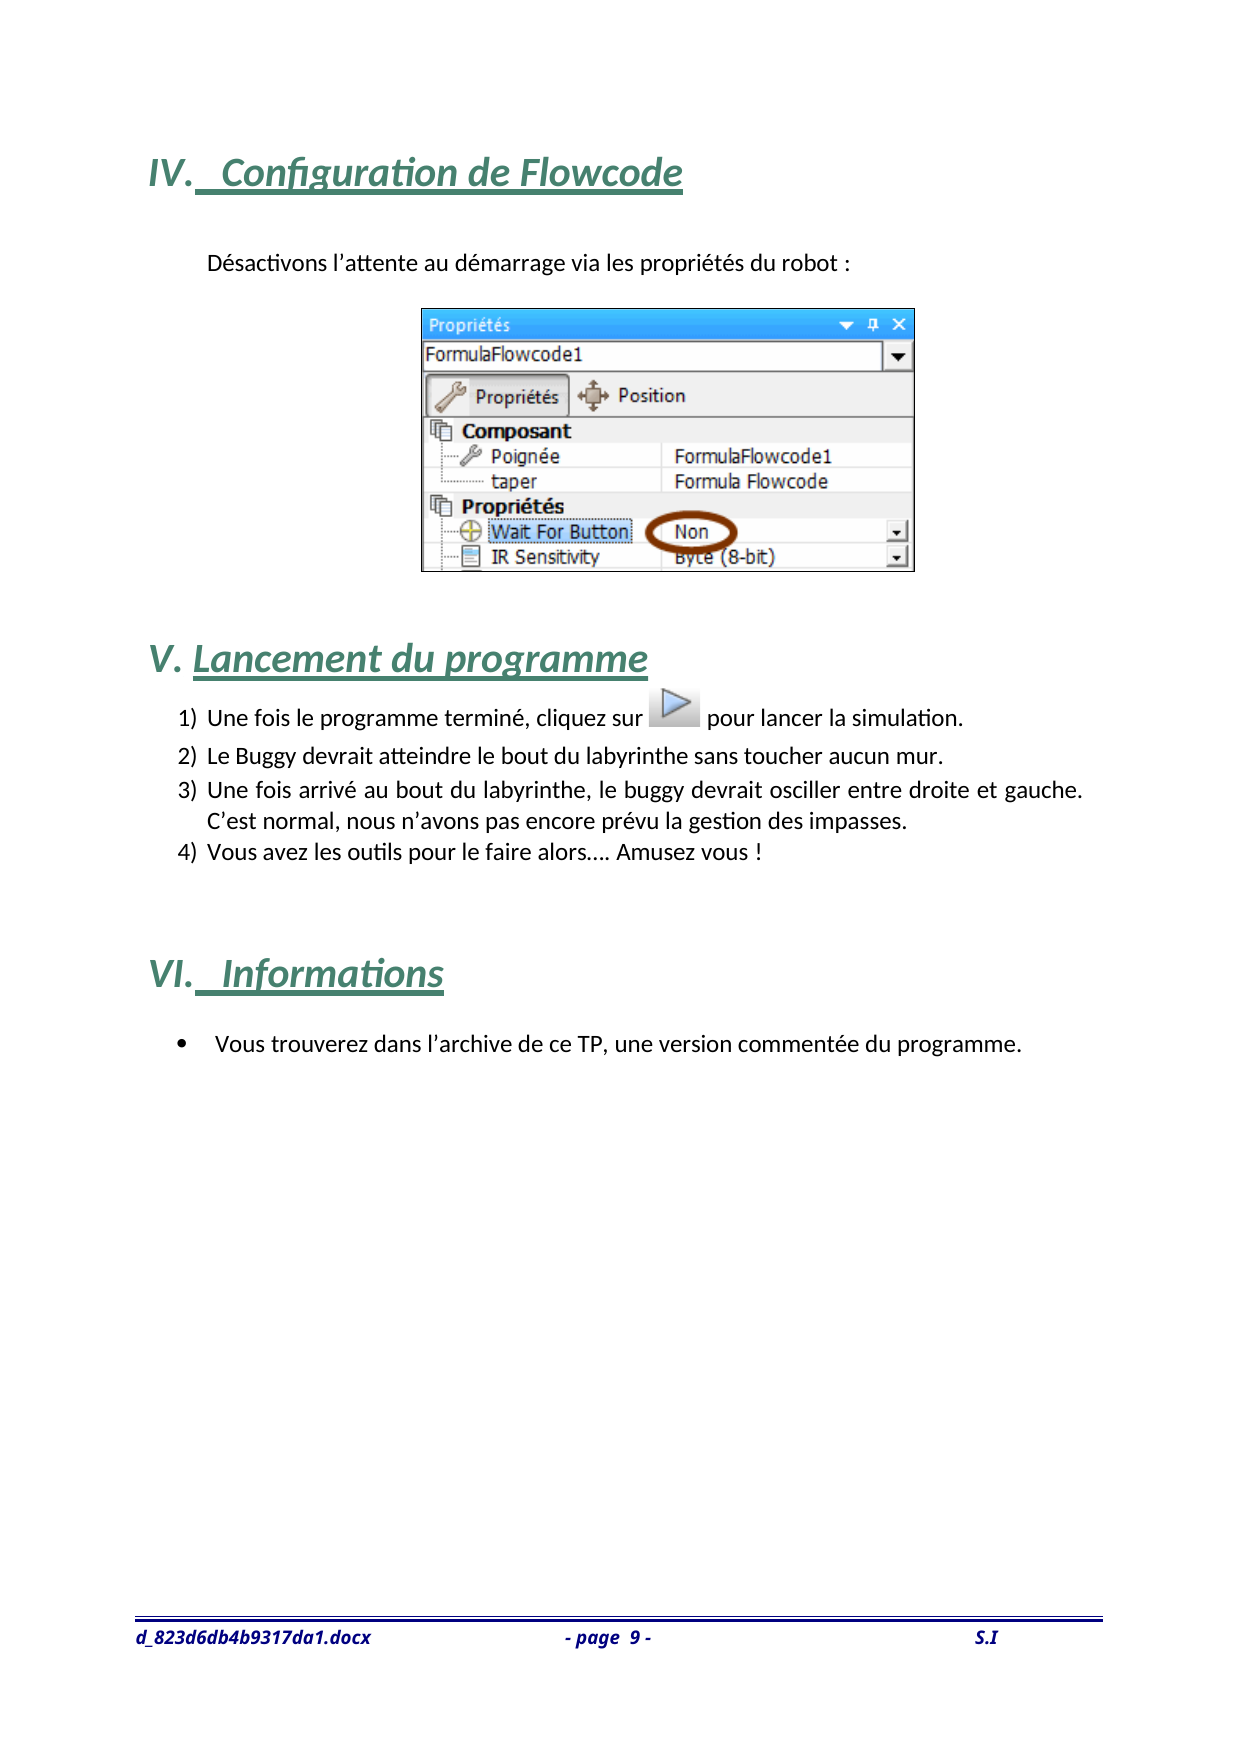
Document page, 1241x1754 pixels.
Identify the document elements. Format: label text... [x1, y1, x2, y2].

text Désactivons l’attente au démarrage via les propriétés du robot : [207, 247, 1103, 278]
list Vous avez les outils pour le faire alors…. Amusez vous ! [177, 836, 1103, 867]
list Vous trouverez dans l’archive de ce TP, une version commentée du programme. [177, 1028, 1103, 1059]
subtitle Lancement du programme [148, 632, 1103, 683]
list Une fois arrivé au bout du labyrinthe, le buggy devrait osciller entre droite et gauche. C’est normal, nous n’avons pas encore prévu la gestion des impasses. [177, 774, 1092, 836]
picture [422, 309, 914, 571]
list Une fois le programme terminé, cliquez sur pour lancer la simulation. [177, 683, 1103, 737]
subtitle Informations [148, 947, 1103, 998]
subtitle Configuration de Flowcode [148, 146, 1103, 197]
picture [648, 683, 701, 727]
list Le Buggy devrait atteindre le bout du labyrinthe sans toucher aucun mur. [177, 737, 1103, 772]
